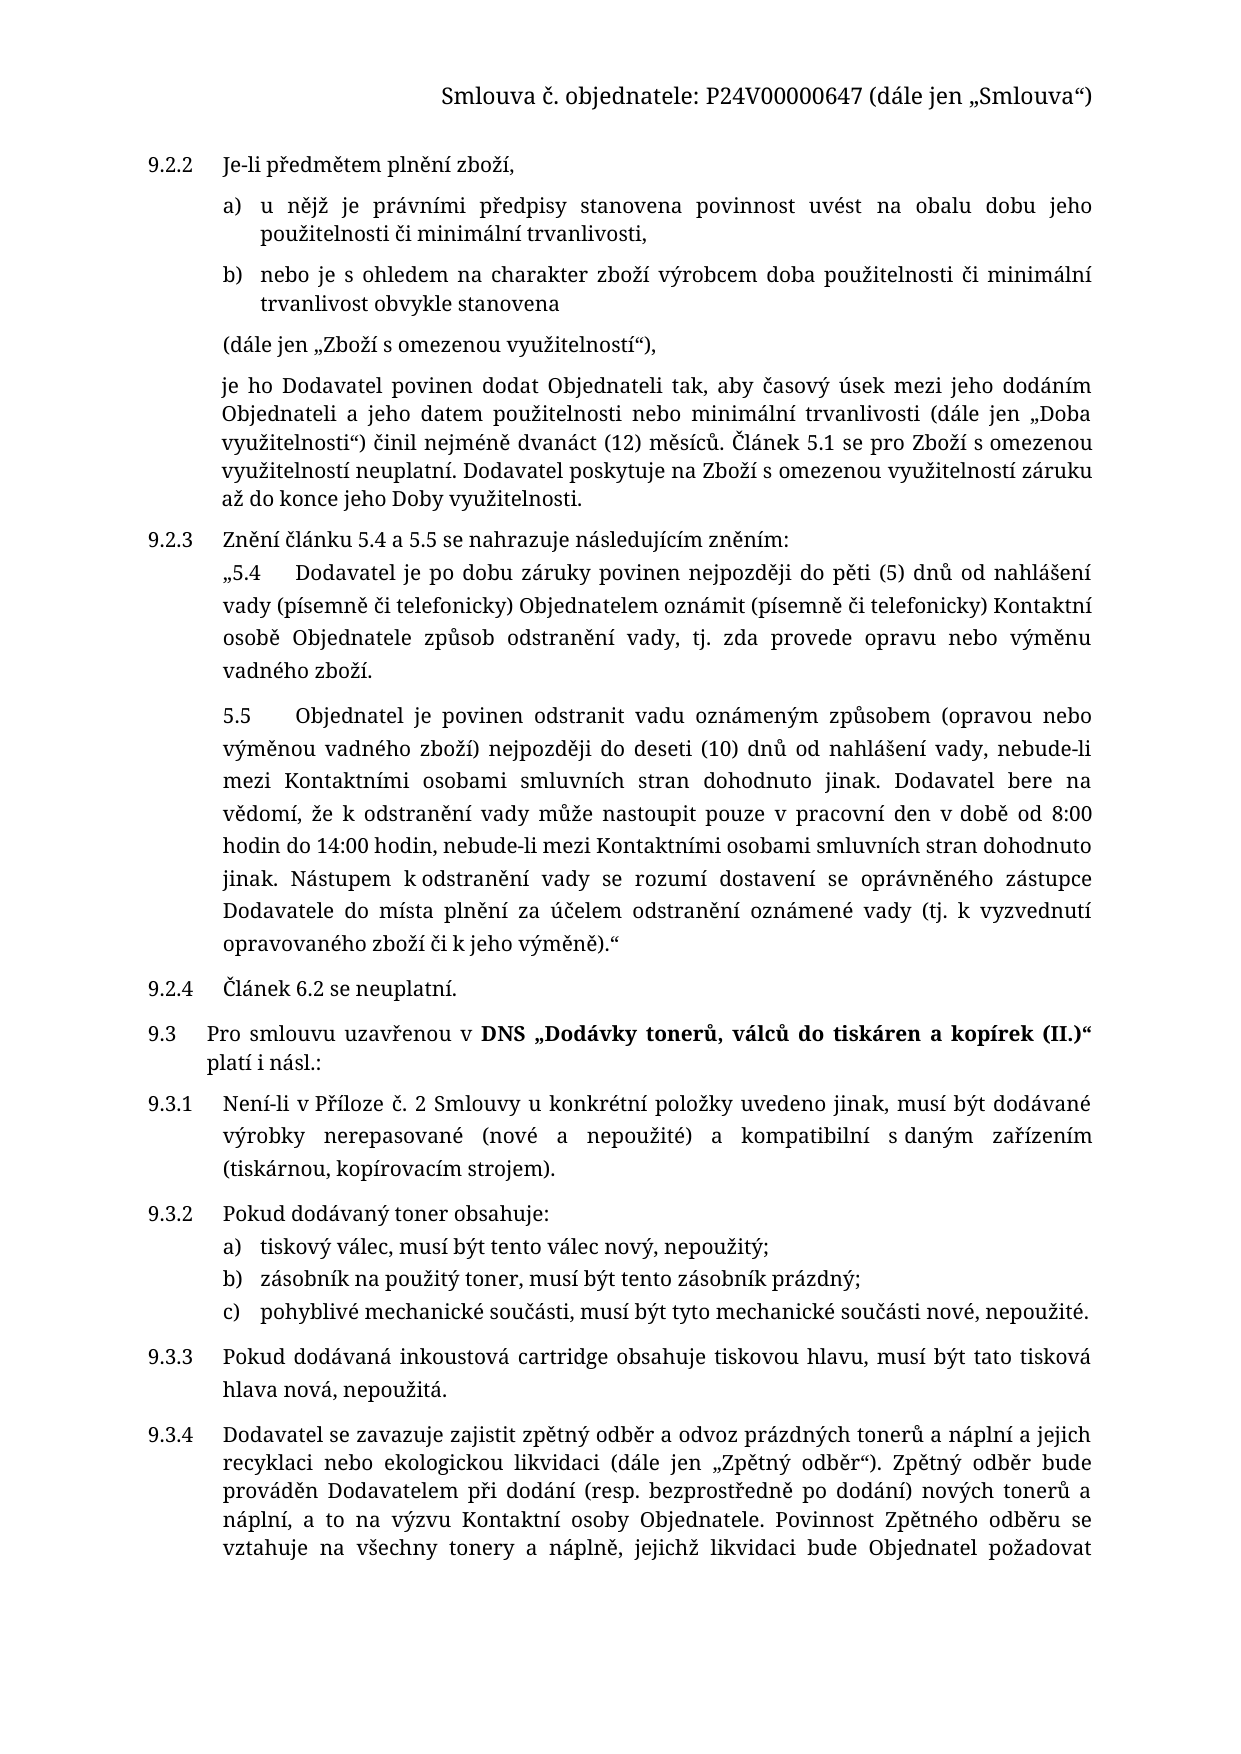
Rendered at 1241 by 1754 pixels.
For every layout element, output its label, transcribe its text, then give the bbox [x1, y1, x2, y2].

list 5.5 Objednatel je povinen odstranit vadu oznámeným způsobem (opravou nebo výměnou vadného zboží) nejpozději do deseti (10) dnů od nahlášení vady, nebude-li mezi Kontaktními osobami smluvních stran dohodnuto jinak. Dodavatel bere na vědomí, že k odstranění vady může nastoupit pouze v pracovní den v době od 8:00 hodin do 14:00 hodin, nebude-li mezi Kontaktními osobami smluvních stran dohodnuto jinak. Nástupem k odstranění vady se rozumí dostavení se oprávněného zástupce Dodavatele do místa plnění za účelem odstranění oznámené vady (tj. k vyzvednutí opravovaného zboží či k jeho výměně).“ [223, 701, 1093, 958]
list pohyblivé mechanické součásti, musí být tyto mechanické součásti nové, nepoužité. [223, 1297, 1093, 1325]
list zásobník na použitý toner, musí být tento zásobník prázdný; [223, 1264, 1093, 1293]
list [148, 1420, 1093, 1562]
list „5.4 Dodavatel je po dobu záruky povinen nejpozději do pěti (5) dnů od nahlášení vady (písemně či telefonicky) Objednatelem oznámit (písemně či telefonicky) Kontaktní osobě Objednatele způsob odstranění vady, tj. zda provede opravu nebo výměnu vadného zboží. [223, 558, 1093, 684]
list Článek 6.2 se neuplatní. [148, 974, 1093, 1003]
text (dále jen „Zboží s omezenou využitelností“), [223, 330, 1093, 358]
list Pokud dodávaný toner obsahuje: [148, 1199, 1093, 1228]
list nebo je s ohledem na charakter zboží výrobcem doba použitelnosti či minimální trvanlivost obvykle stanovena [223, 261, 1093, 317]
list Není-li v Příloze č. 2 Smlouvy u konkrétní položky uvedeno jinak, musí být dodávané výrobky nerepasované (nové a nepoužité) a kompatibilní s daným zařízením (tiskárnou, kopírovacím strojem). [148, 1089, 1093, 1182]
list Pokud dodávaná inkoustová cartridge obsahuje tiskovou hlavu, musí být tato tisková hlava nová, nepoužitá. [148, 1342, 1093, 1403]
list tiskový válec, musí být tento válec nový, nepoužitý; [223, 1232, 1093, 1260]
list u nějž je právními předpisy stanovena povinnost uvést na obalu dobu jeho použitelnosti či minimální trvanlivosti, [223, 191, 1093, 248]
list Znění článku 5.4 a 5.5 se nahrazuje následujícím zněním: [148, 526, 1093, 554]
list Pro smlouvu uzavřenou v DNS „Dodávky tonerů, válců do tiskáren a kopírek (II.)“ platí i násl.: [148, 1019, 1093, 1076]
list Je-li předmětem plnění zboží, [148, 150, 1093, 179]
text je ho Dodavatel povinen dodat Objednateli tak, aby časový úsek mezi jeho dodáním Objednateli a jeho datem použitelnosti nebo minimální trvanlivosti (dále jen „Doba využitelnosti“) činil nejméně dvanáct (12) měsíců. Článek 5.1 se pro Zboží s omezenou využitelností neuplatní. Dodavatel poskytuje na Zboží s omezenou využitelností záruku až do konce jeho Doby využitelnosti. [221, 371, 1093, 513]
